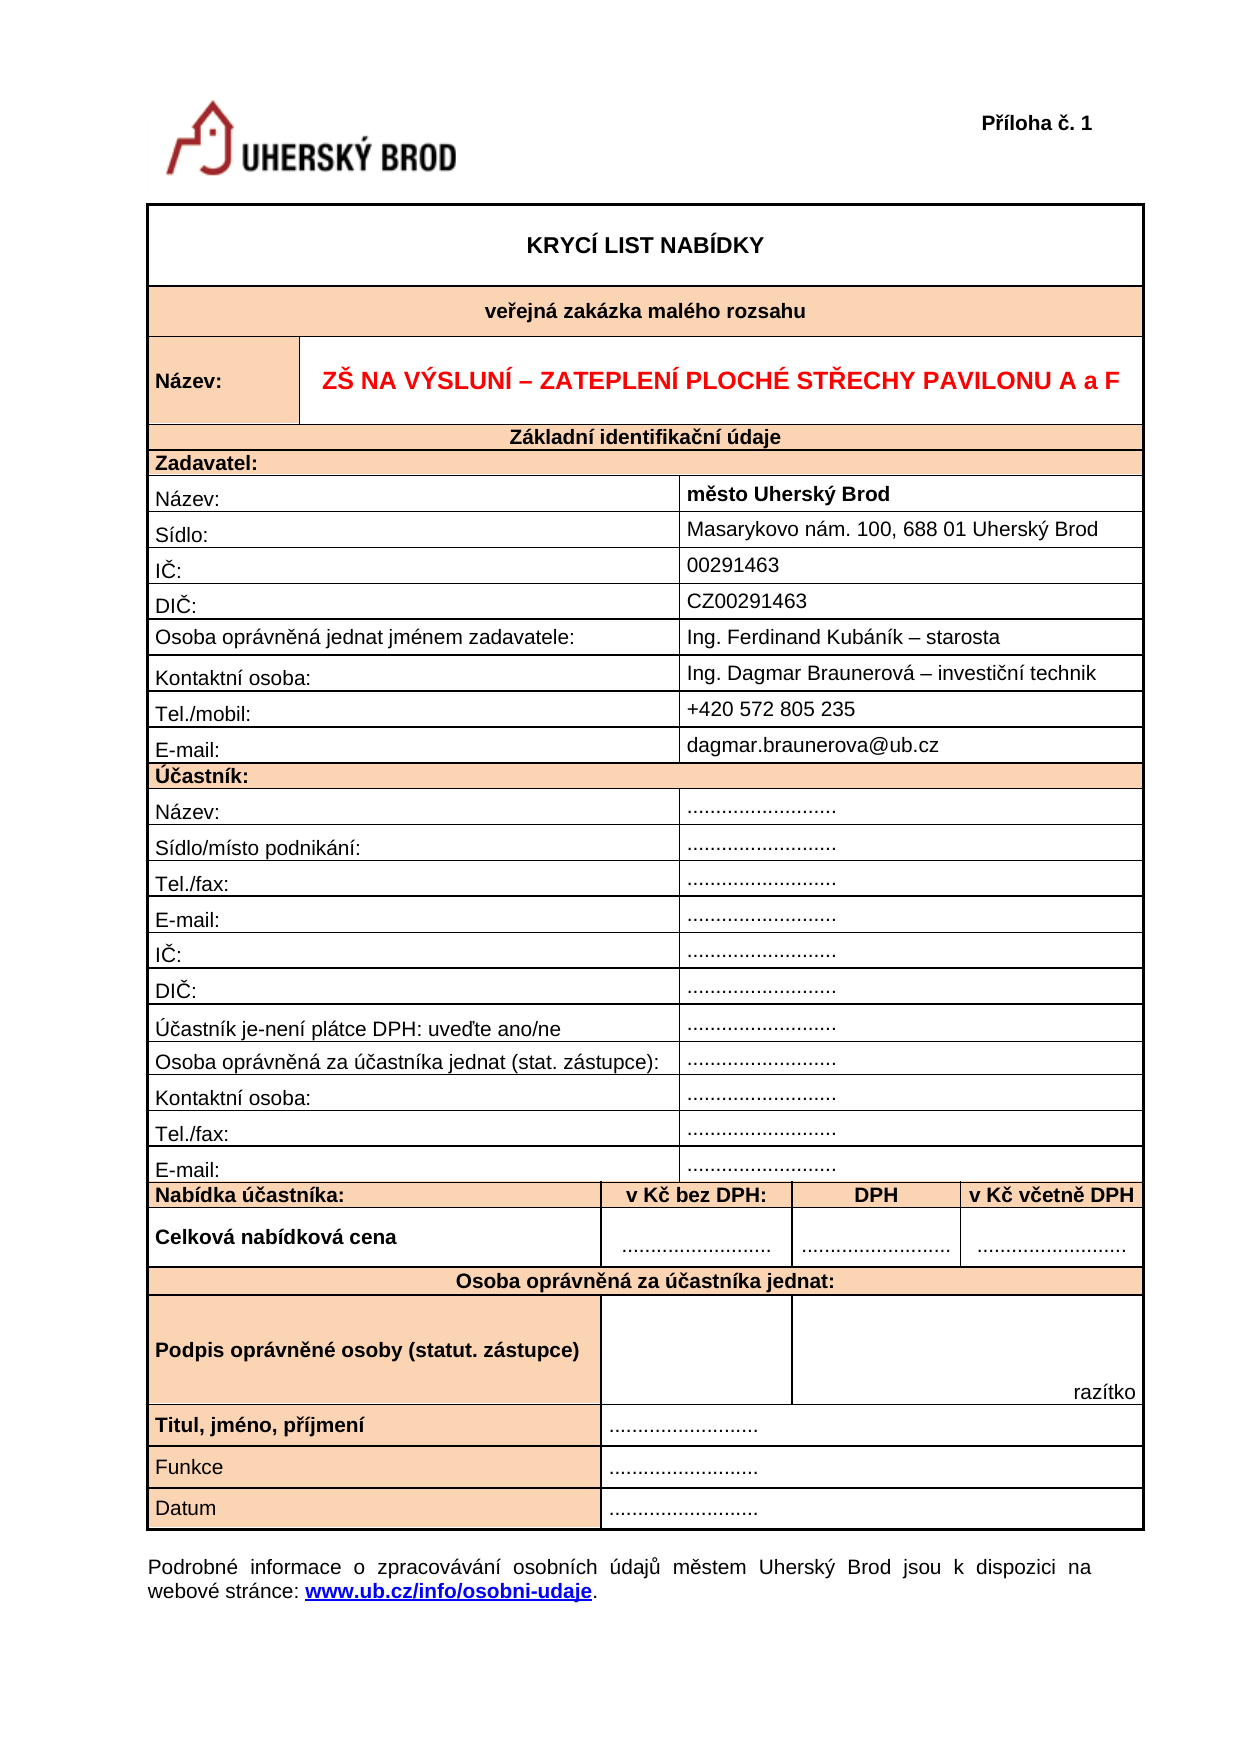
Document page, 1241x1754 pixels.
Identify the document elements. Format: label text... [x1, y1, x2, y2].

table_cell .......................... [602, 1208, 791, 1266]
table_cell dagmar.braunerova@ub.cz [680, 728, 1142, 762]
table_cell Ing. Dagmar Braunerová – investiční technik [680, 656, 1142, 690]
table_cell Osoba oprávněná jednat jménem zadavatele: [149, 620, 679, 654]
table_cell .......................... [680, 1075, 1142, 1109]
table_cell Tel./fax: [149, 1111, 679, 1145]
table_cell DIČ: [149, 584, 679, 618]
table_cell IČ: [149, 548, 679, 582]
table_cell ZŠ NA VÝSLUNÍ – ZATEPLENÍ PLOCHÉ STŘECHY PAVILONU A a F [300, 337, 1142, 423]
table_cell .......................... [680, 1111, 1142, 1145]
table_header KRYCÍ LIST NABÍDKY [149, 206, 1142, 285]
table_cell město Uherský Brod [680, 476, 1142, 511]
table_cell E-mail: [149, 897, 679, 931]
picture [147, 73, 477, 203]
table_cell Celková nabídková cena [149, 1208, 600, 1266]
table_cell Osoba oprávněná za účastníka jednat: [149, 1268, 1142, 1294]
table_cell .......................... [680, 1147, 1142, 1181]
table_cell Osoba oprávněná za účastníka jednat (stat. zástupce): [149, 1042, 679, 1073]
table_cell .......................... [680, 789, 1142, 823]
table_cell DPH [793, 1183, 960, 1207]
text Podrobné informace o zpracovávání osobních údajů městem Uherský Brod jsou k dispozici na webové stránce: www.ub.cz/info/osobni-udaje. [148, 1554, 1092, 1602]
table_cell Tel./fax: [149, 861, 679, 895]
table_cell .......................... [680, 1042, 1142, 1073]
table_cell .......................... [680, 933, 1142, 967]
table_cell Funkce [149, 1447, 600, 1487]
table_cell E-mail: [149, 1147, 679, 1181]
table_cell Kontaktní osoba: [149, 1075, 679, 1109]
table_cell Datum [149, 1489, 600, 1527]
table_cell [602, 1296, 791, 1403]
table_cell DIČ: [149, 969, 679, 1003]
table_cell .......................... [602, 1489, 1142, 1527]
table_cell 00291463 [680, 548, 1142, 582]
table_cell Název: [149, 476, 679, 511]
table_cell IČ: [149, 933, 679, 967]
table_cell .......................... [680, 969, 1142, 1003]
table_cell Zadavatel: [149, 451, 1142, 474]
table_cell .......................... [680, 861, 1142, 895]
table_cell Sídlo: [149, 512, 679, 546]
table_cell Kontaktní osoba: [149, 656, 679, 690]
table_cell Masarykovo nám. 100, 688 01 Uherský Brod [680, 512, 1142, 546]
table_cell Účastník je-není plátce DPH: uveďte ano/ne [149, 1005, 679, 1041]
table_cell razítko [793, 1296, 1142, 1403]
table_cell .......................... [961, 1208, 1142, 1266]
table_cell .......................... [602, 1447, 1142, 1487]
table_cell .......................... [680, 1005, 1142, 1041]
table_cell Základní identifikační údaje [149, 425, 1142, 449]
table_cell .......................... [793, 1208, 960, 1266]
table_cell E-mail: [149, 728, 679, 762]
table_cell Nabídka účastníka: [149, 1183, 600, 1207]
table_cell veřejná zakázka malého rozsahu [149, 287, 1142, 336]
table_cell .......................... [680, 825, 1142, 859]
table_cell Účastník: [149, 764, 1142, 788]
table_cell +420 572 805 235 [680, 692, 1142, 726]
table_cell Tel./mobil: [149, 692, 679, 726]
table_cell .......................... [680, 897, 1142, 931]
table_cell .......................... [602, 1405, 1142, 1445]
table_cell Název: [149, 789, 679, 823]
table_cell Ing. Ferdinand Kubáník – starosta [680, 620, 1142, 654]
table_cell v Kč včetně DPH [961, 1183, 1142, 1207]
table_cell CZ00291463 [680, 584, 1142, 618]
table_cell v Kč bez DPH: [602, 1183, 791, 1207]
table_cell Sídlo/místo podnikání: [149, 825, 679, 859]
table_cell Podpis oprávněné osoby (statut. zástupce) [149, 1296, 600, 1403]
table_cell Název: [149, 337, 299, 423]
table_cell Titul, jméno, příjmení [149, 1405, 600, 1445]
